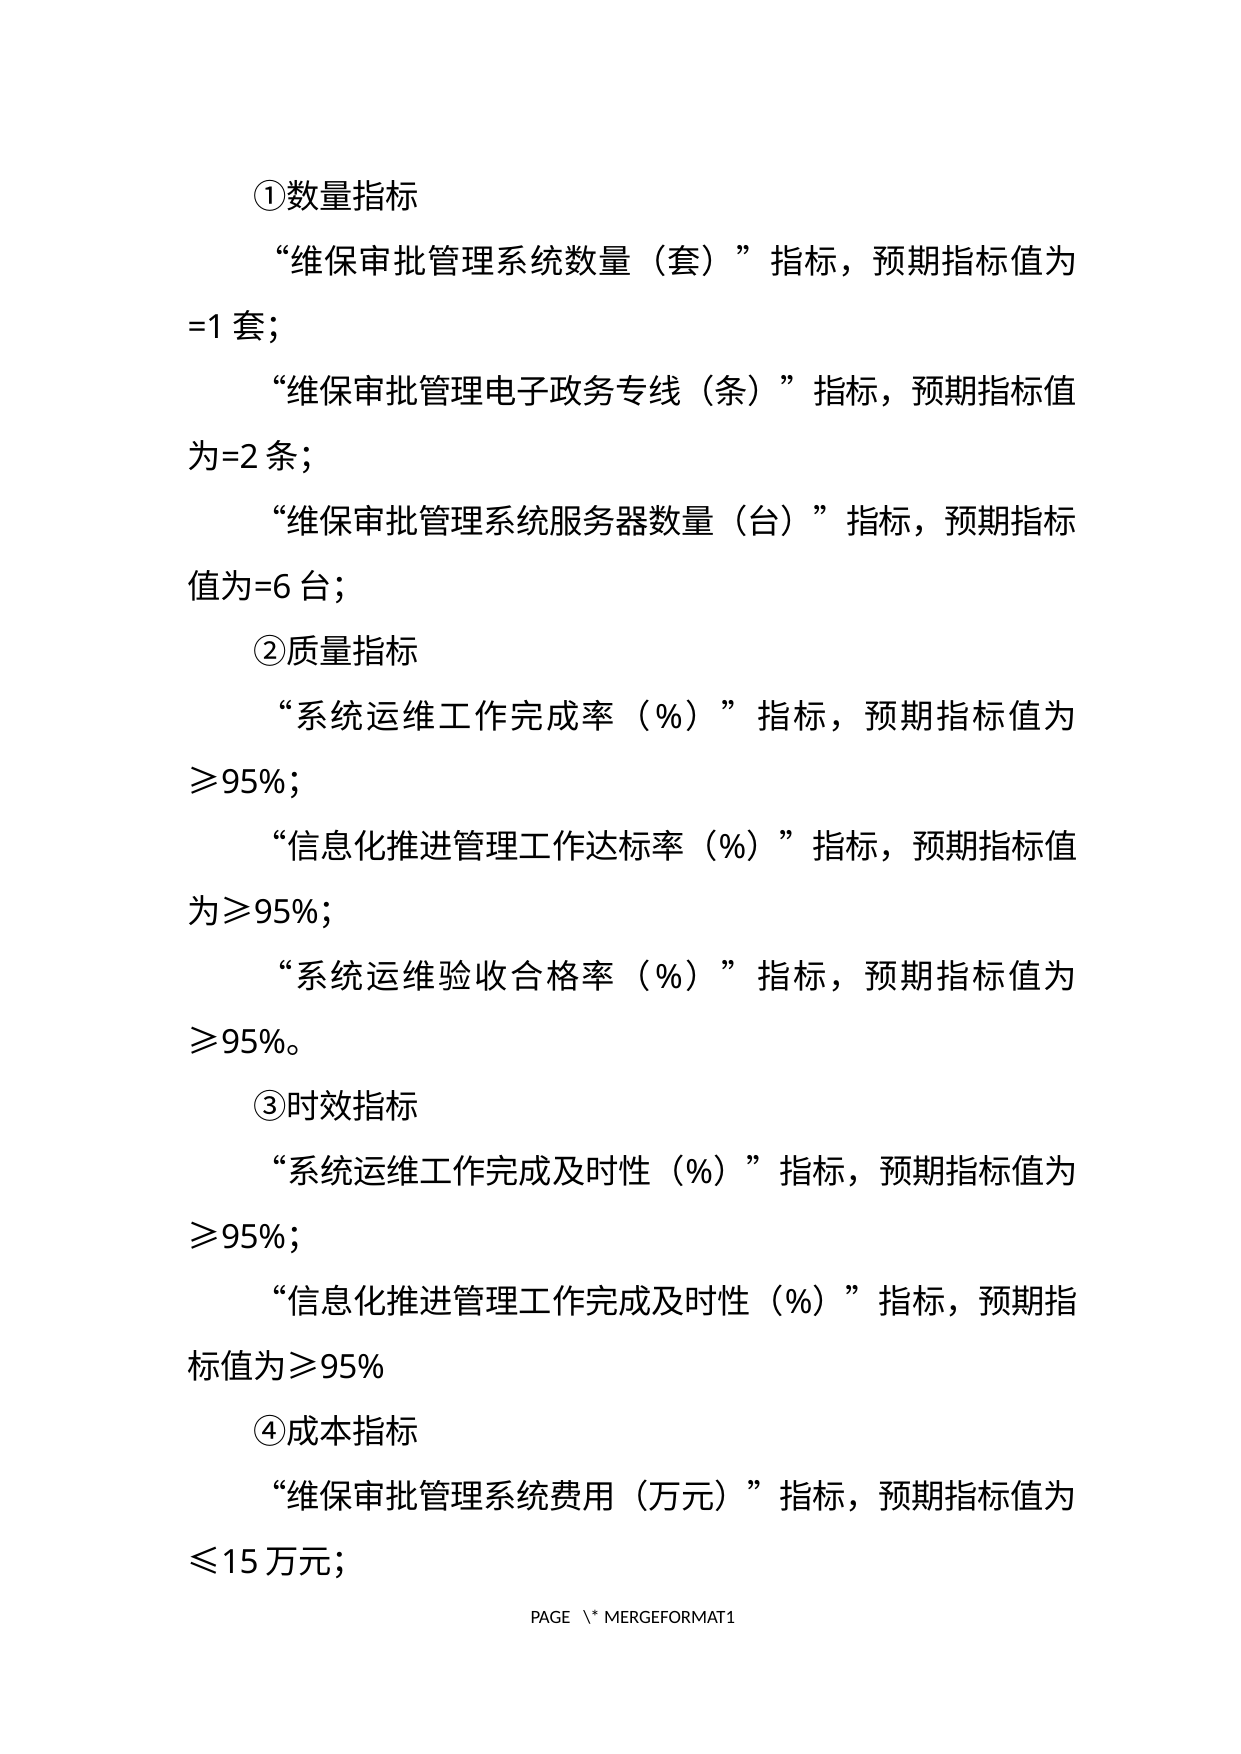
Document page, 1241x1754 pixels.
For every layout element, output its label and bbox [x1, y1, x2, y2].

text [187, 162, 1078, 1592]
